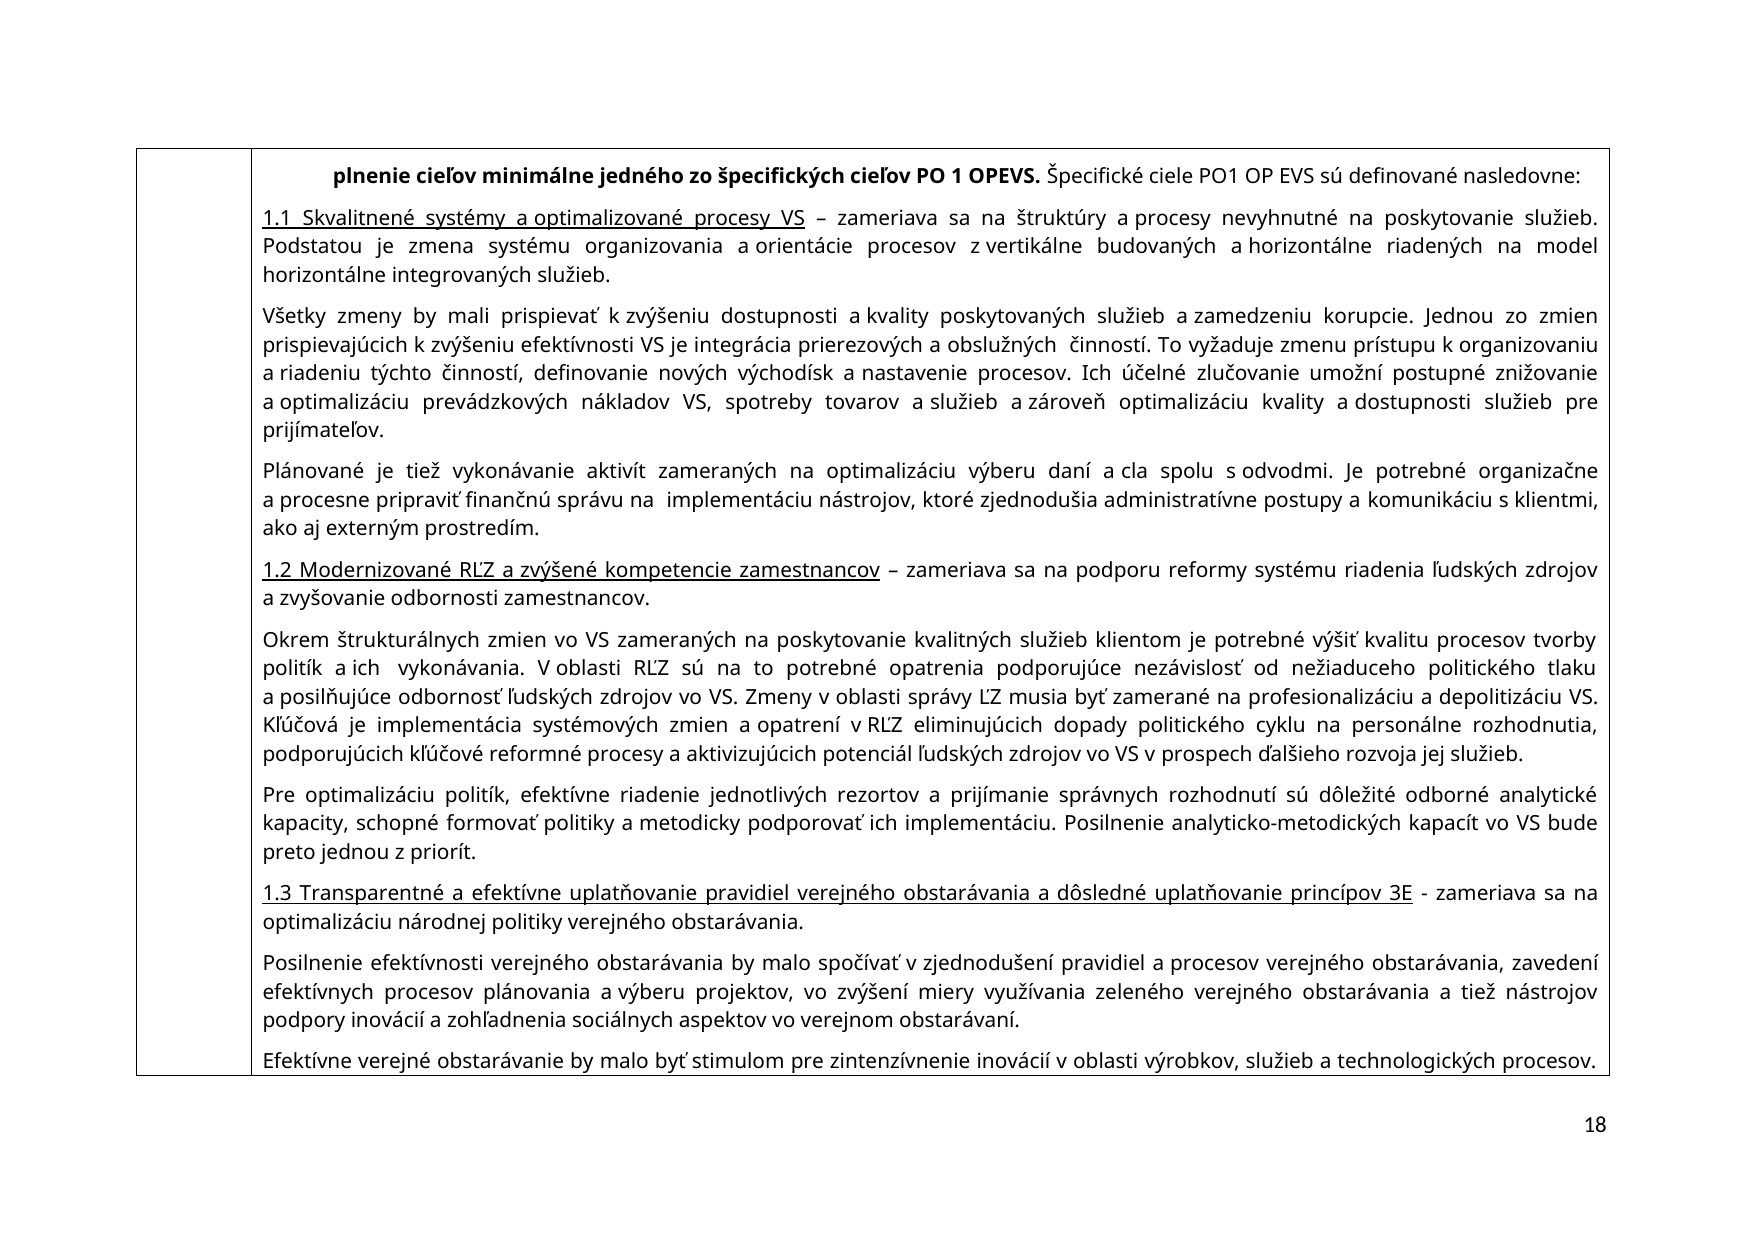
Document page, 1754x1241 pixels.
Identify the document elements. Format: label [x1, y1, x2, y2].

table_cell [252, 149, 1609, 1075]
